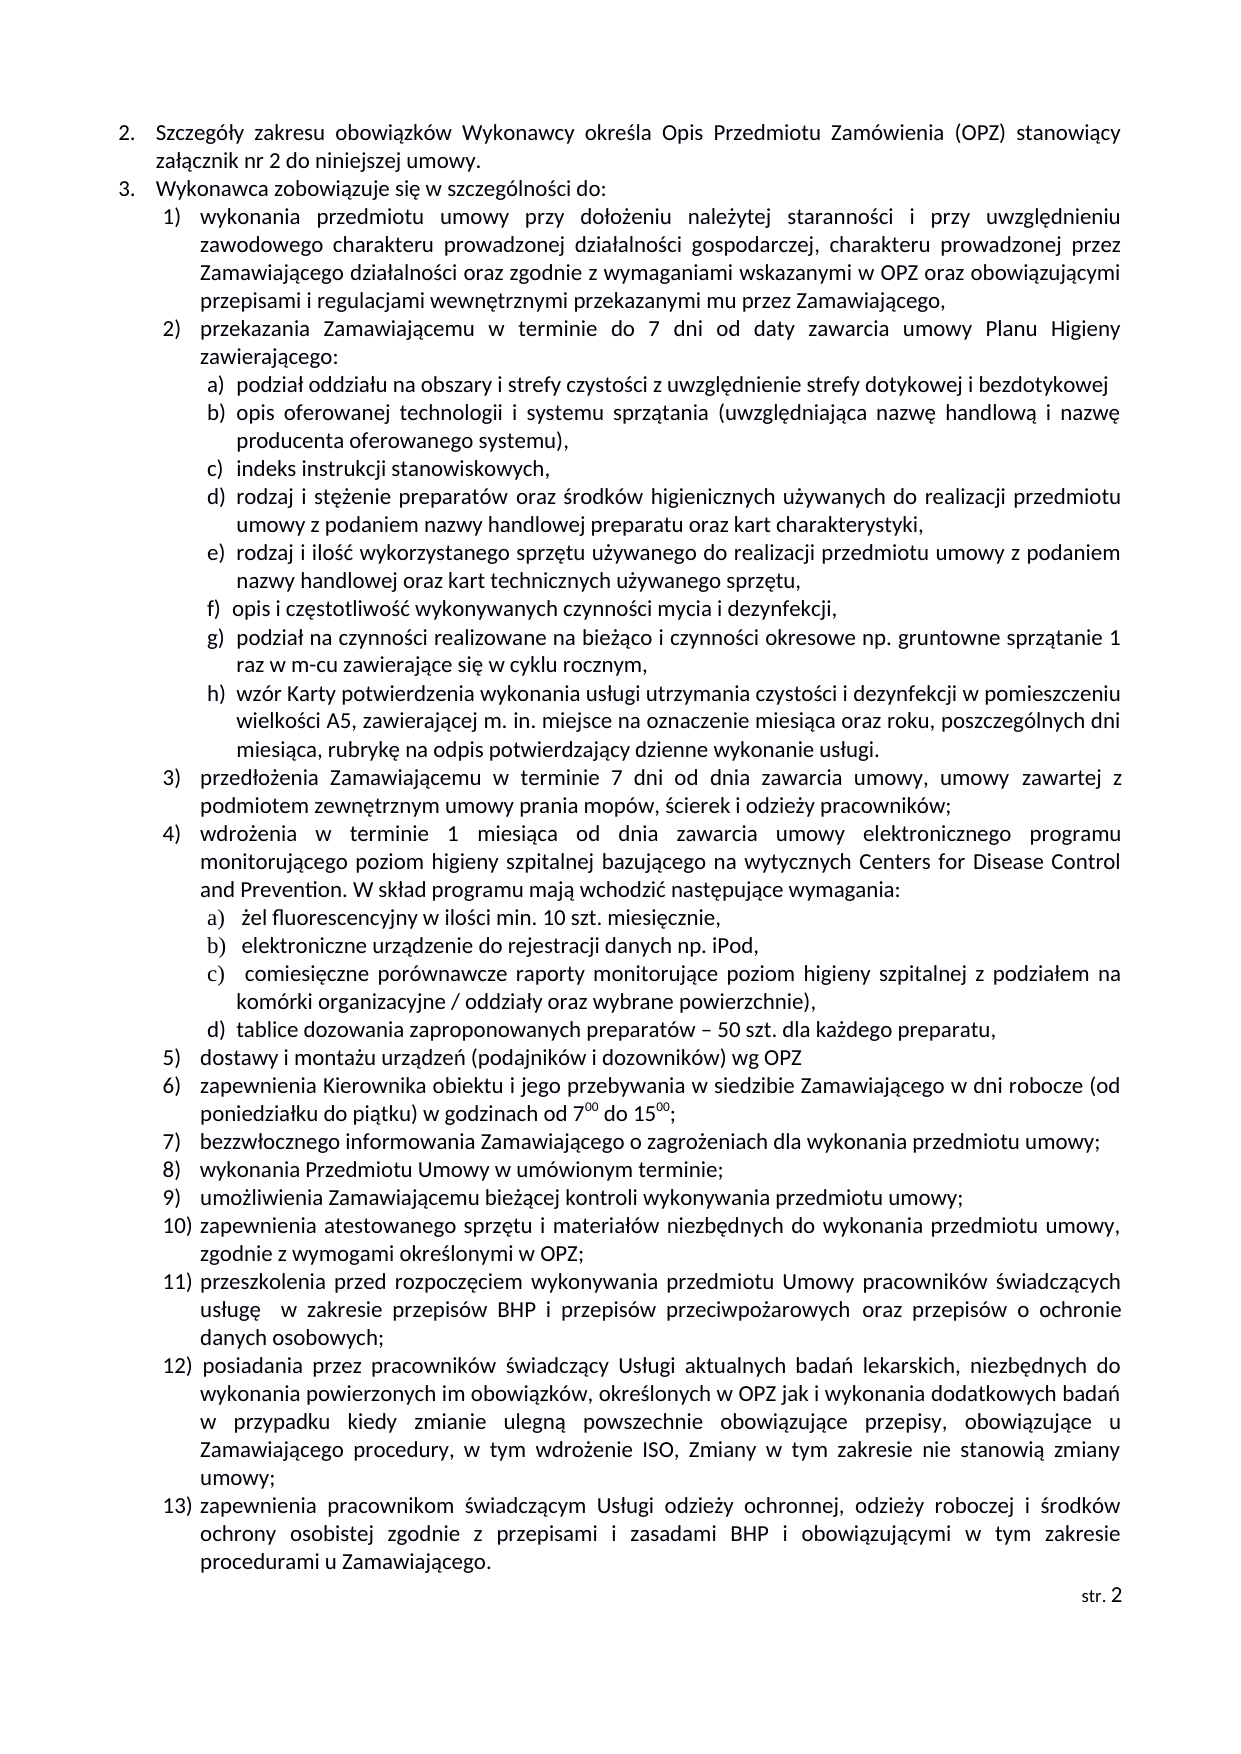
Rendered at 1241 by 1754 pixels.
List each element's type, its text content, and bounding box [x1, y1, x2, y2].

list Szczegóły zakresu obowiązków Wykonawcy określa Opis Przedmiotu Zamówienia (OPZ) stanowiący załącznik nr 2 do niniejszej umowy. [118, 118, 1122, 174]
list umożliwienia Zamawiającemu bieżącej kontroli wykonywania przedmiotu umowy; [162, 1183, 1122, 1211]
list zapewnienia pracownikom świadczącym Usługi odzieży ochronnej, odzieży roboczej i środków ochrony osobistej zgodnie z przepisami i zasadami BHP i obowiązującymi w tym zakresie procedurami u Zamawiającego. [162, 1491, 1122, 1575]
list zapewnienia atestowanego sprzętu i materiałów niezbędnych do wykonania przedmiotu umowy, zgodnie z wymogami określonymi w OPZ; [162, 1211, 1122, 1267]
list wdrożenia w terminie 1 miesiąca od dnia zawarcia umowy elektronicznego programu monitorującego poziom higieny szpitalnej bazującego na wytycznych Centers for Disease Control and Prevention. W skład programu mają wchodzić następujące wymagania: [162, 819, 1122, 903]
list posiadania przez pracowników świadczący Usługi aktualnych badań lekarskich, niezbędnych do wykonania powierzonych im obowiązków, określonych w OPZ jak i wykonania dodatkowych badań w przypadku kiedy zmianie ulegną powszechnie obowiązujące przepisy, obowiązujące u Zamawiającego procedury, w tym wdrożenie ISO, Zmiany w tym zakresie nie stanowią zmiany umowy; [162, 1351, 1122, 1491]
list indeks instrukcji stanowiskowych, [207, 454, 1122, 482]
list bezzwłocznego informowania Zamawiającego o zagrożeniach dla wykonania przedmiotu umowy; [162, 1127, 1122, 1155]
list d) tablice dozowania zaproponowanych preparatów – 50 szt. dla każdego preparatu, [192, 1015, 1122, 1043]
list przekazania Zamawiającemu w terminie do 7 dni od daty zawarcia umowy Planu Higieny zawierającego: [162, 314, 1122, 370]
list przedłożenia Zamawiającemu w terminie 7 dni od dnia zawarcia umowy, umowy zawartej z podmiotem zewnętrznym umowy prania mopów, ścierek i odzieży pracowników; [162, 763, 1122, 819]
list przeszkolenia przed rozpoczęciem wykonywania przedmiotu Umowy pracowników świadczących usługę w zakresie przepisów BHP i przepisów przeciwpożarowych oraz przepisów o ochronie danych osobowych; [162, 1267, 1122, 1351]
list opis oferowanej technologii i systemu sprzątania (uwzględniająca nazwę handlową i nazwę producenta oferowanego systemu), [207, 398, 1122, 454]
list Wykonawca zobowiązuje się w szczególności do: [118, 174, 1122, 202]
list rodzaj i stężenie preparatów oraz środków higienicznych używanych do realizacji przedmiotu umowy z podaniem nazwy handlowej preparatu oraz kart charakterystyki, [207, 482, 1122, 538]
list wykonania Przedmiotu Umowy w umówionym terminie; [162, 1155, 1122, 1183]
list wzór Karty potwierdzenia wykonania usługi utrzymania czystości i dezynfekcji w pomieszczeniu wielkości A5, zawierającej m. in. miejsce na oznaczenie miesiąca oraz roku, poszczególnych dni miesiąca, rubrykę na odpis potwierdzający dzienne wykonanie usługi. [207, 679, 1122, 763]
list rodzaj i ilość wykorzystanego sprzętu używanego do realizacji przedmiotu umowy z podaniem nazwy handlowej oraz kart technicznych używanego sprzętu, [207, 538, 1122, 594]
list zapewnienia Kierownika obiektu i jego przebywania w siedzibie Zamawiającego w dni robocze (od poniedziałku do piątku) w godzinach od 700 do 1500; [162, 1071, 1122, 1127]
list podział oddziału na obszary i strefy czystości z uwzględnienie strefy dotykowej i bezdotykowej [207, 370, 1122, 398]
list opis i częstotliwość wykonywanych czynności mycia i dezynfekcji, [207, 594, 1122, 623]
list comiesięczne porównawcze raporty monitorujące poziom higieny szpitalnej z podziałem na komórki organizacyjne / oddziały oraz wybrane powierzchnie), [207, 959, 1122, 1015]
list podział na czynności realizowane na bieżąco i czynności okresowe np. gruntowne sprzątanie 1 raz w m-cu zawierające się w cyklu rocznym, [207, 623, 1122, 679]
list dostawy i montażu urządzeń (podajników i dozowników) wg OPZ [162, 1043, 1122, 1071]
list żel fluorescencyjny w ilości min. 10 szt. miesięcznie, [192, 903, 1122, 931]
list wykonania przedmiotu umowy przy dołożeniu należytej staranności i przy uwzględnieniu zawodowego charakteru prowadzonej działalności gospodarczej, charakteru prowadzonej przez Zamawiającego działalności oraz zgodnie z wymaganiami wskazanymi w OPZ oraz obowiązującymi przepisami i regulacjami wewnętrznymi przekazanymi mu przez Zamawiającego, [162, 202, 1122, 314]
list elektroniczne urządzenie do rejestracji danych np. iPod, [192, 931, 1122, 959]
